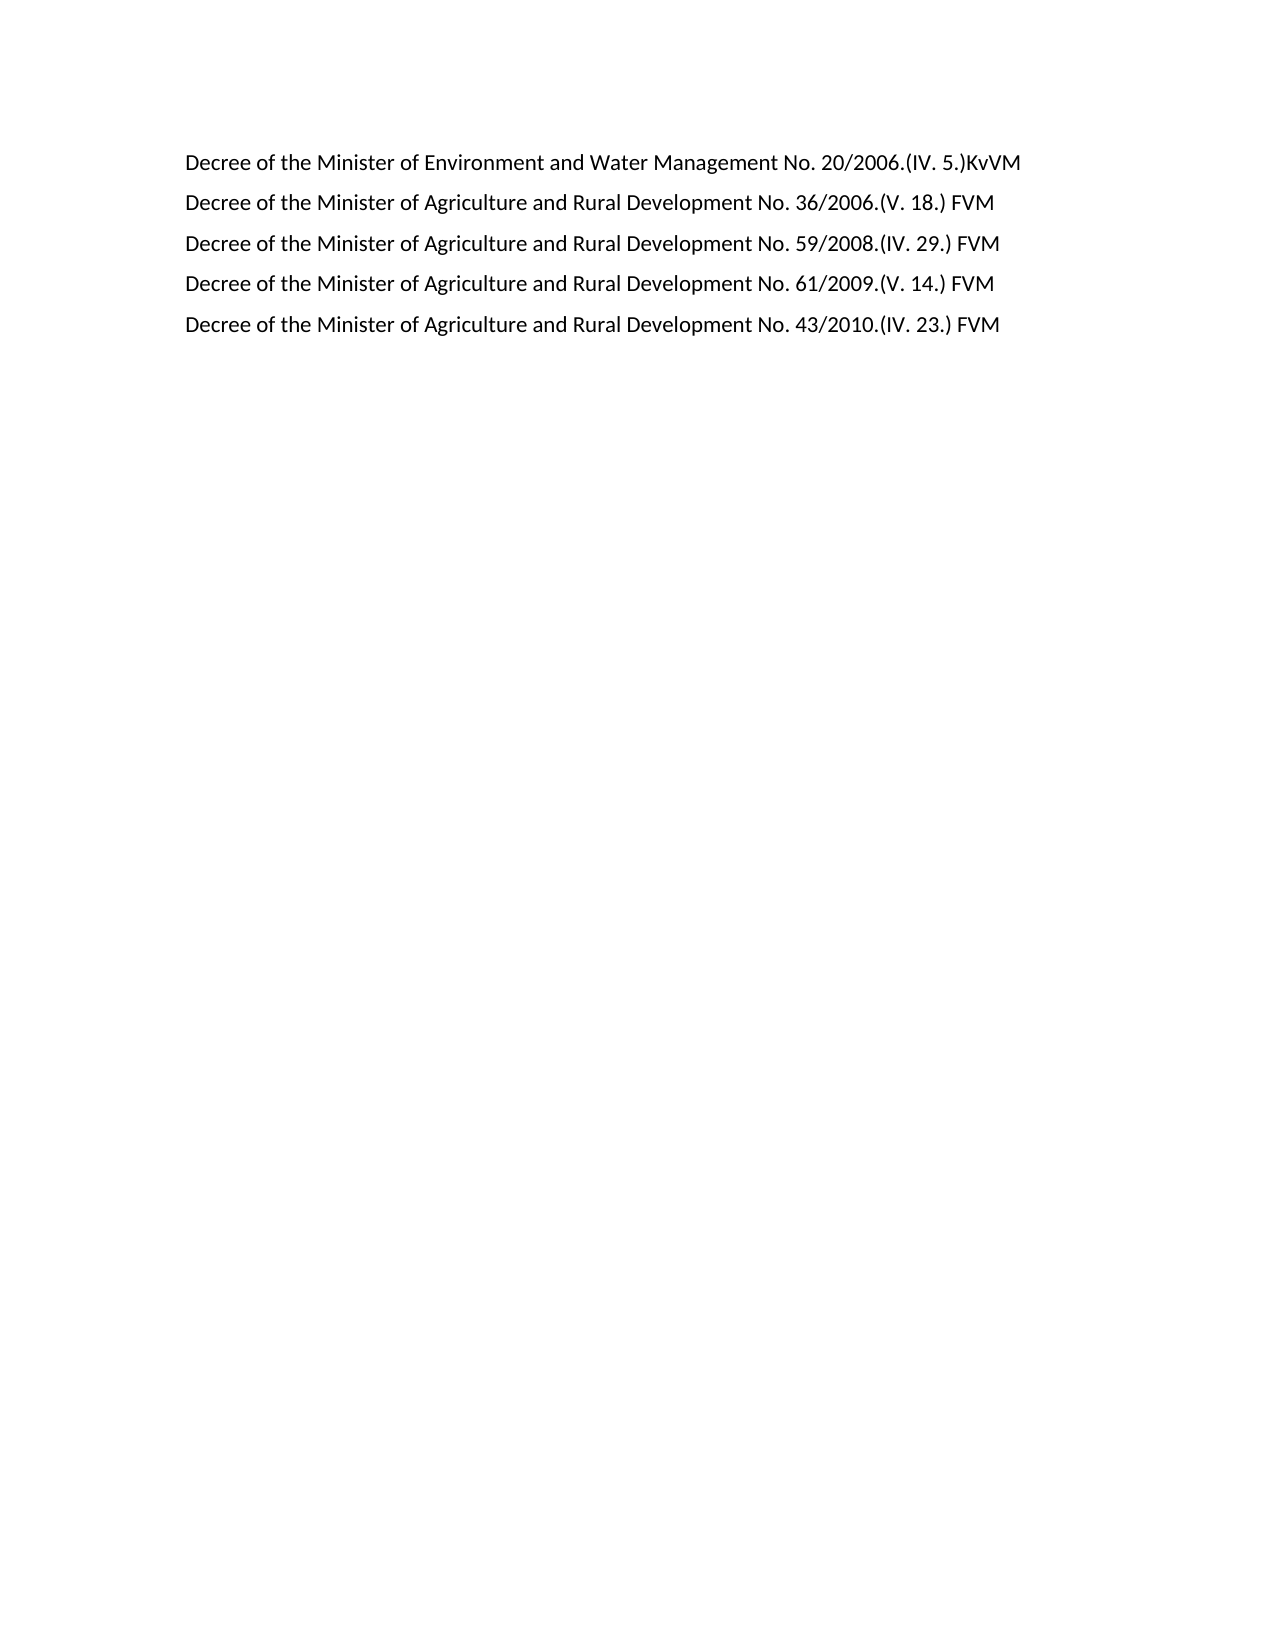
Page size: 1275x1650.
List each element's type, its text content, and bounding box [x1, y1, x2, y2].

text Decree of the Minister of Agriculture and Rural Development No. 61/2009.(V. 14.) FVM [185, 269, 1127, 297]
text Decree of the Minister of Agriculture and Rural Development No. 59/2008.(IV. 29.) FVM [185, 229, 1127, 257]
text Decree of the Minister of Agriculture and Rural Development No. 36/2006.(V. 18.) FVM [185, 188, 1127, 216]
text Decree of the Minister of Agriculture and Rural Development No. 43/2010.(IV. 23.) FVM [185, 310, 1127, 338]
text Decree of the Minister of Environment and Water Management No. 20/2006.(IV. 5.)KvVM [185, 148, 1127, 176]
